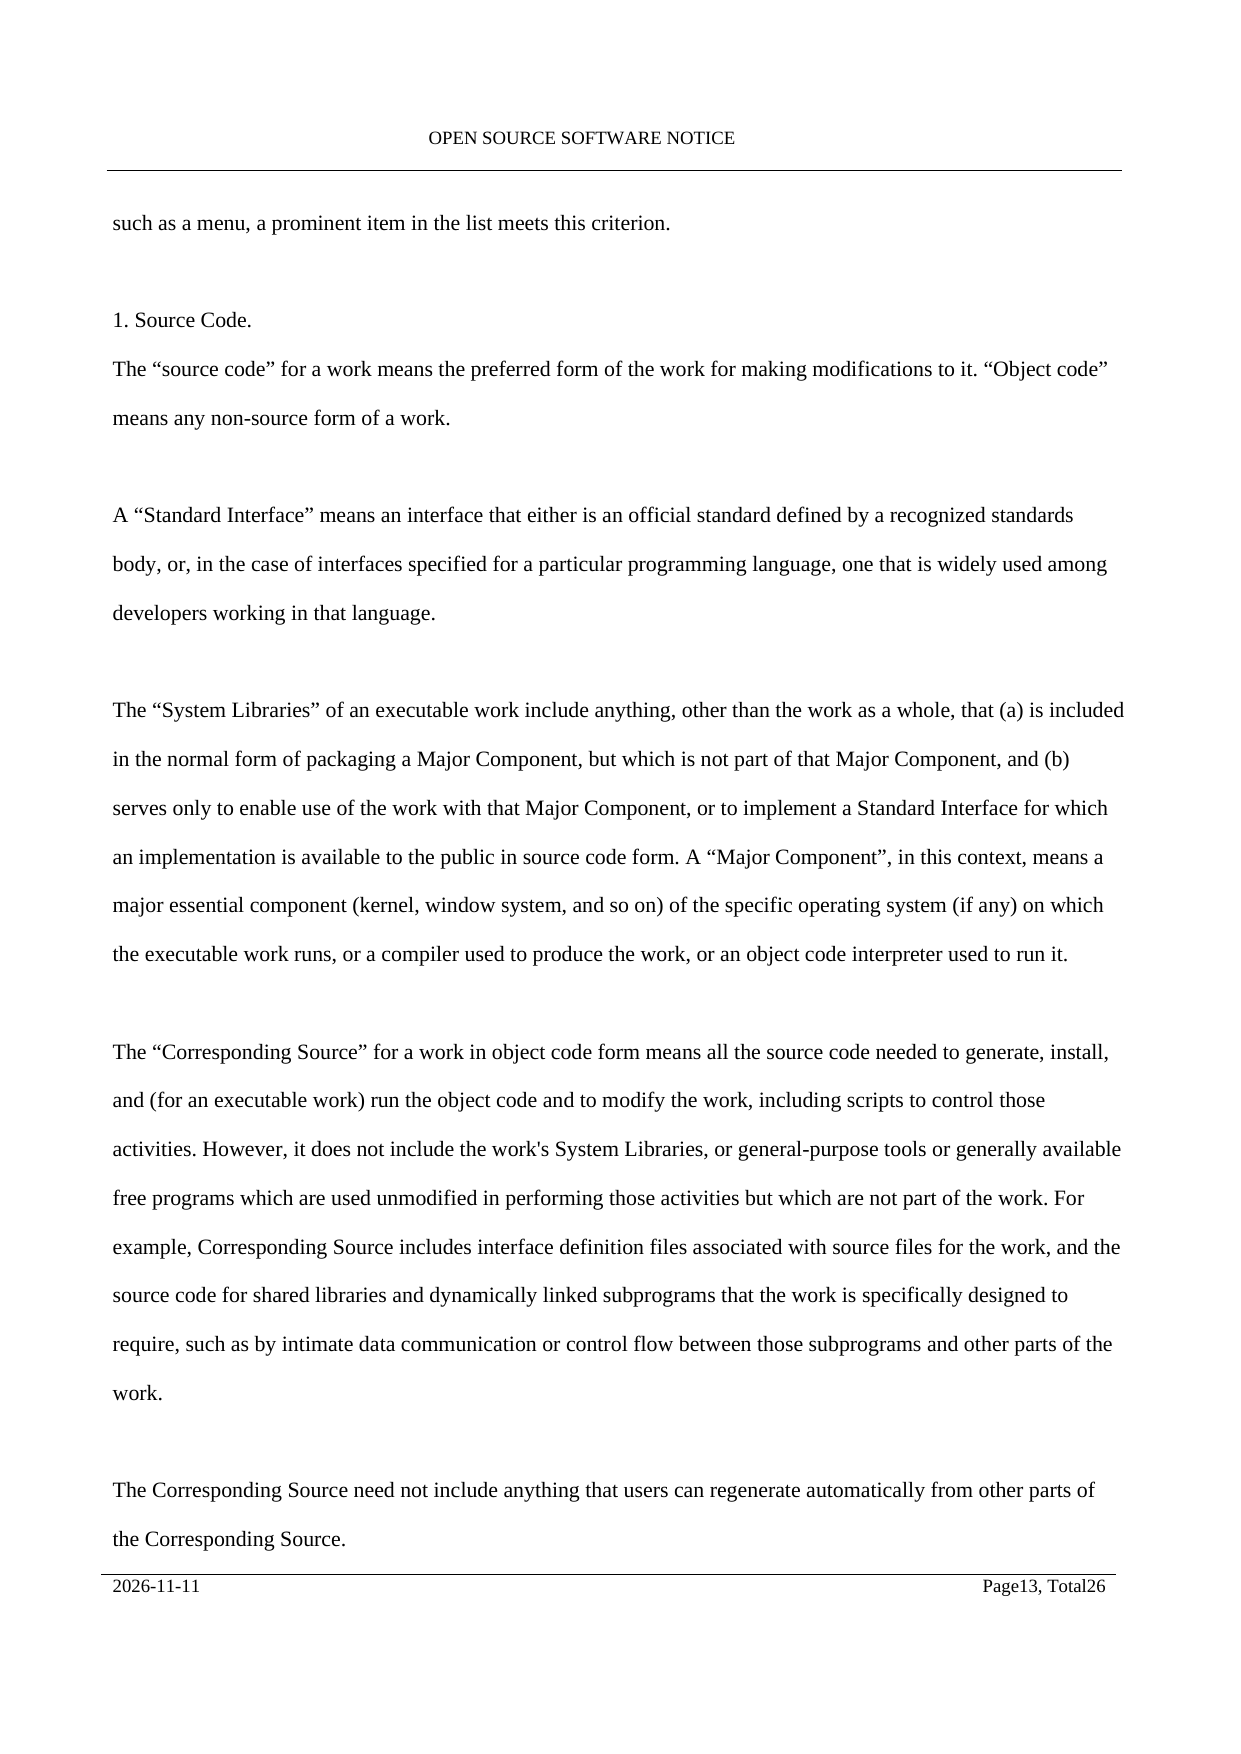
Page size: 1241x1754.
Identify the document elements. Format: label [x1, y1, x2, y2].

text [112, 206, 1128, 1555]
